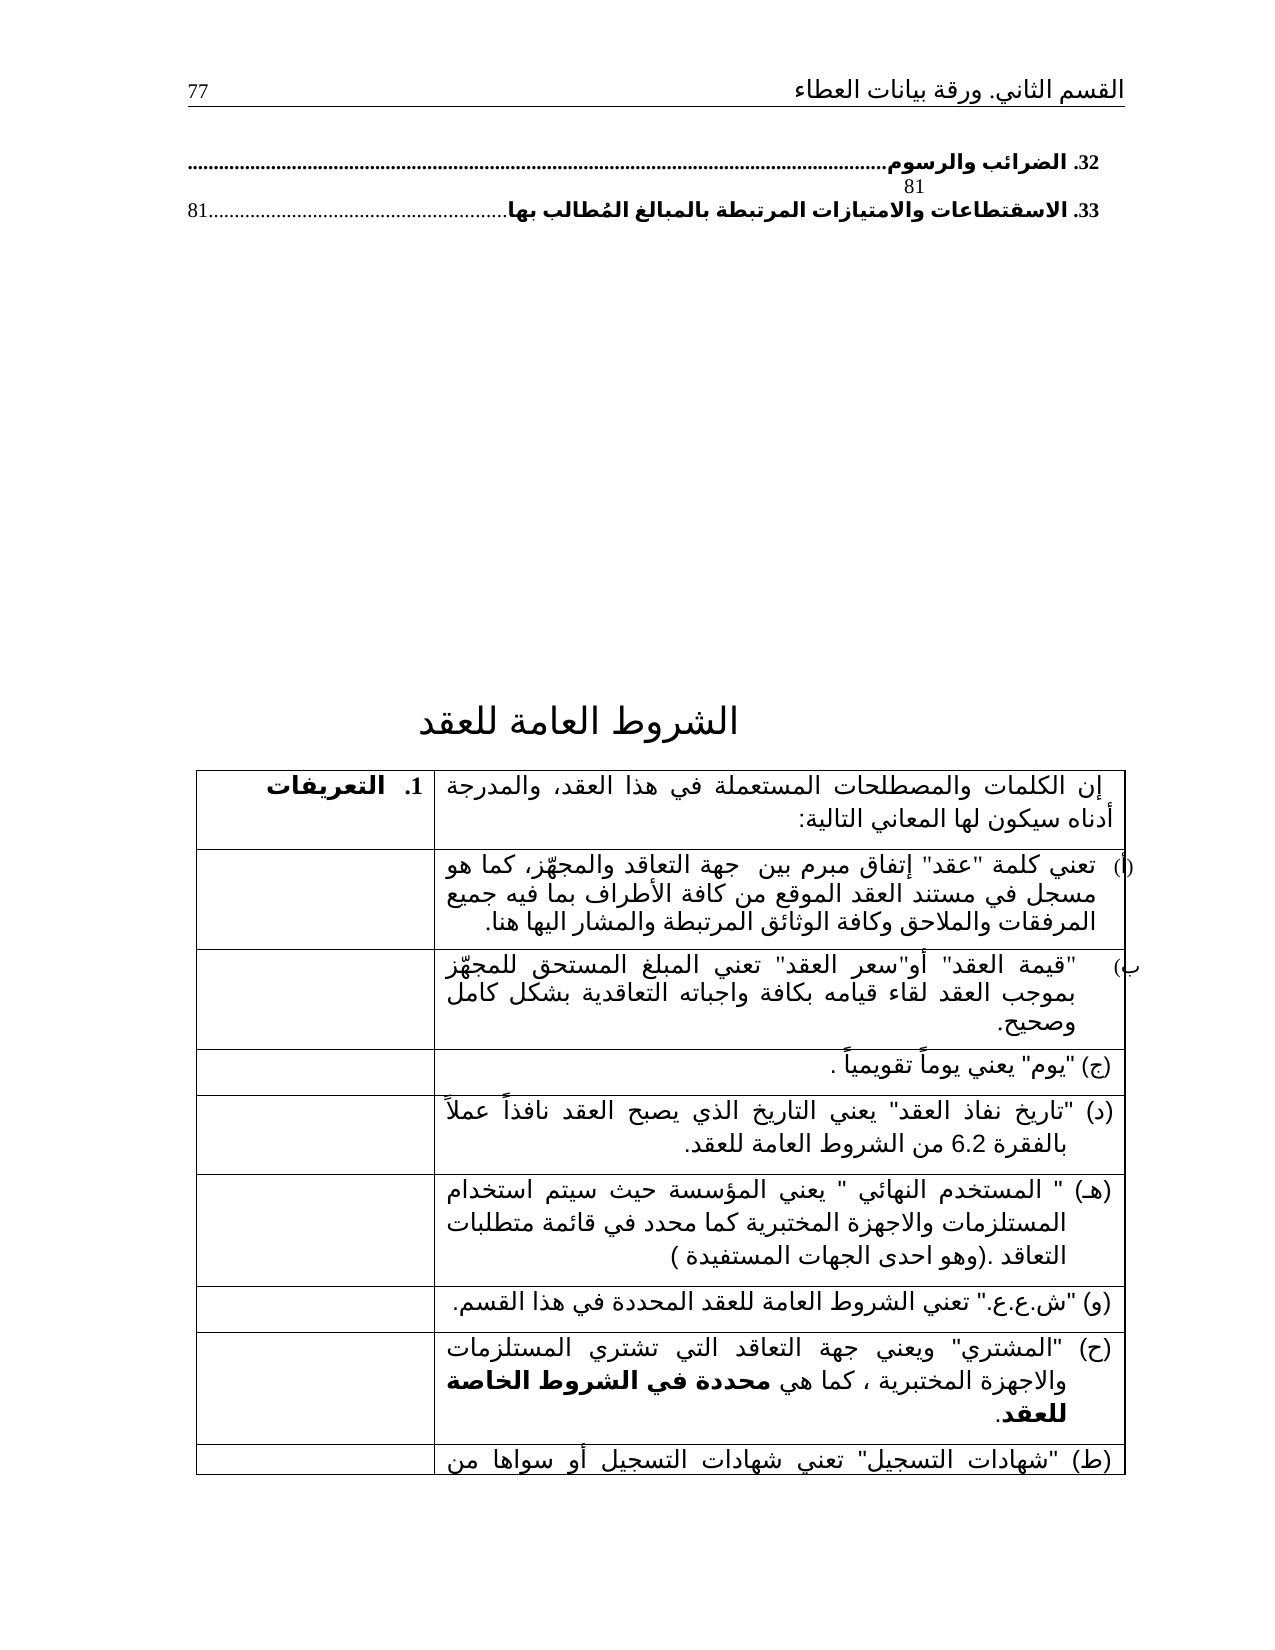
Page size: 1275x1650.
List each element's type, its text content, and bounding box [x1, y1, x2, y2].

table_cell (هـ) " المستخدم النهائي " يعني المؤسسة حيث سيتم استخدام المستلزمات والاجهزة المختبرية كما محدد في قائمة متطلبات التعاقد .(وهو احدى الجهات المستفيدة ) [435, 1175, 1124, 1286]
table_cell (د) "تاريخ نفاذ العقد" يعني التاريخ الذي يصبح العقد نافذاً عملاً بالفقرة 6.2 من الشروط العامة للعقد. [435, 1096, 1124, 1174]
table_cell (ج) "يوم" يعني يوماً تقويمياً . [435, 1050, 1124, 1095]
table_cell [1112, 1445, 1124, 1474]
table_cell (و) "ش.ع.ع." تعني الشروط العامة للعقد المحددة في هذا القسم. [435, 1287, 1124, 1332]
table_cell [197, 850, 434, 949]
table_header 1. التعريفات [197, 771, 434, 849]
table_cell [197, 1175, 434, 1286]
table_cell [197, 1050, 434, 1095]
table_cell تعني كلمة "عقد" إتفاق مبرم بين جهة التعاقد والمجهّز، كما هو مسجل في مستند العقد الموقع من كافة الأطراف بما فيه جميع المرفقات والملاحق وكافة الوثائق المرتبطة والمشار اليها هنا. [435, 850, 1124, 949]
table_header إن الكلمات والمصطلحات المستعملة في هذا العقد، والمدرجة أدناه سيكون لها المعاني التالية: [435, 771, 1124, 849]
table_cell (ح) "المشتري" ويعني جهة التعاقد التي تشتري المستلزمات والاجهزة المختبرية ، كما هي محددة في الشروط الخاصة للعقد. [435, 1333, 1124, 1444]
text الشروط العامة للعقد [187, 699, 1125, 742]
table_cell [197, 1096, 434, 1174]
table_cell [197, 1333, 434, 1444]
table_cell [197, 1445, 434, 1474]
text 32. الضرائب والرسوم 81 [187, 150, 1099, 198]
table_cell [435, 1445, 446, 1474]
table_cell [197, 950, 434, 1048]
table_cell "قيمة العقد" أو"سعر العقد" تعني المبلغ المستحق للمجهّز بموجب العقد لقاء قيامه بكافة واجباته التعاقدية بشكل كامل وصحيح. [435, 950, 1124, 1048]
text 33. الاسقتطاعات والامتيازات المرتبطة بالمبالغ المُطالب بها 81 [187, 198, 1099, 222]
table_cell [197, 1287, 434, 1332]
